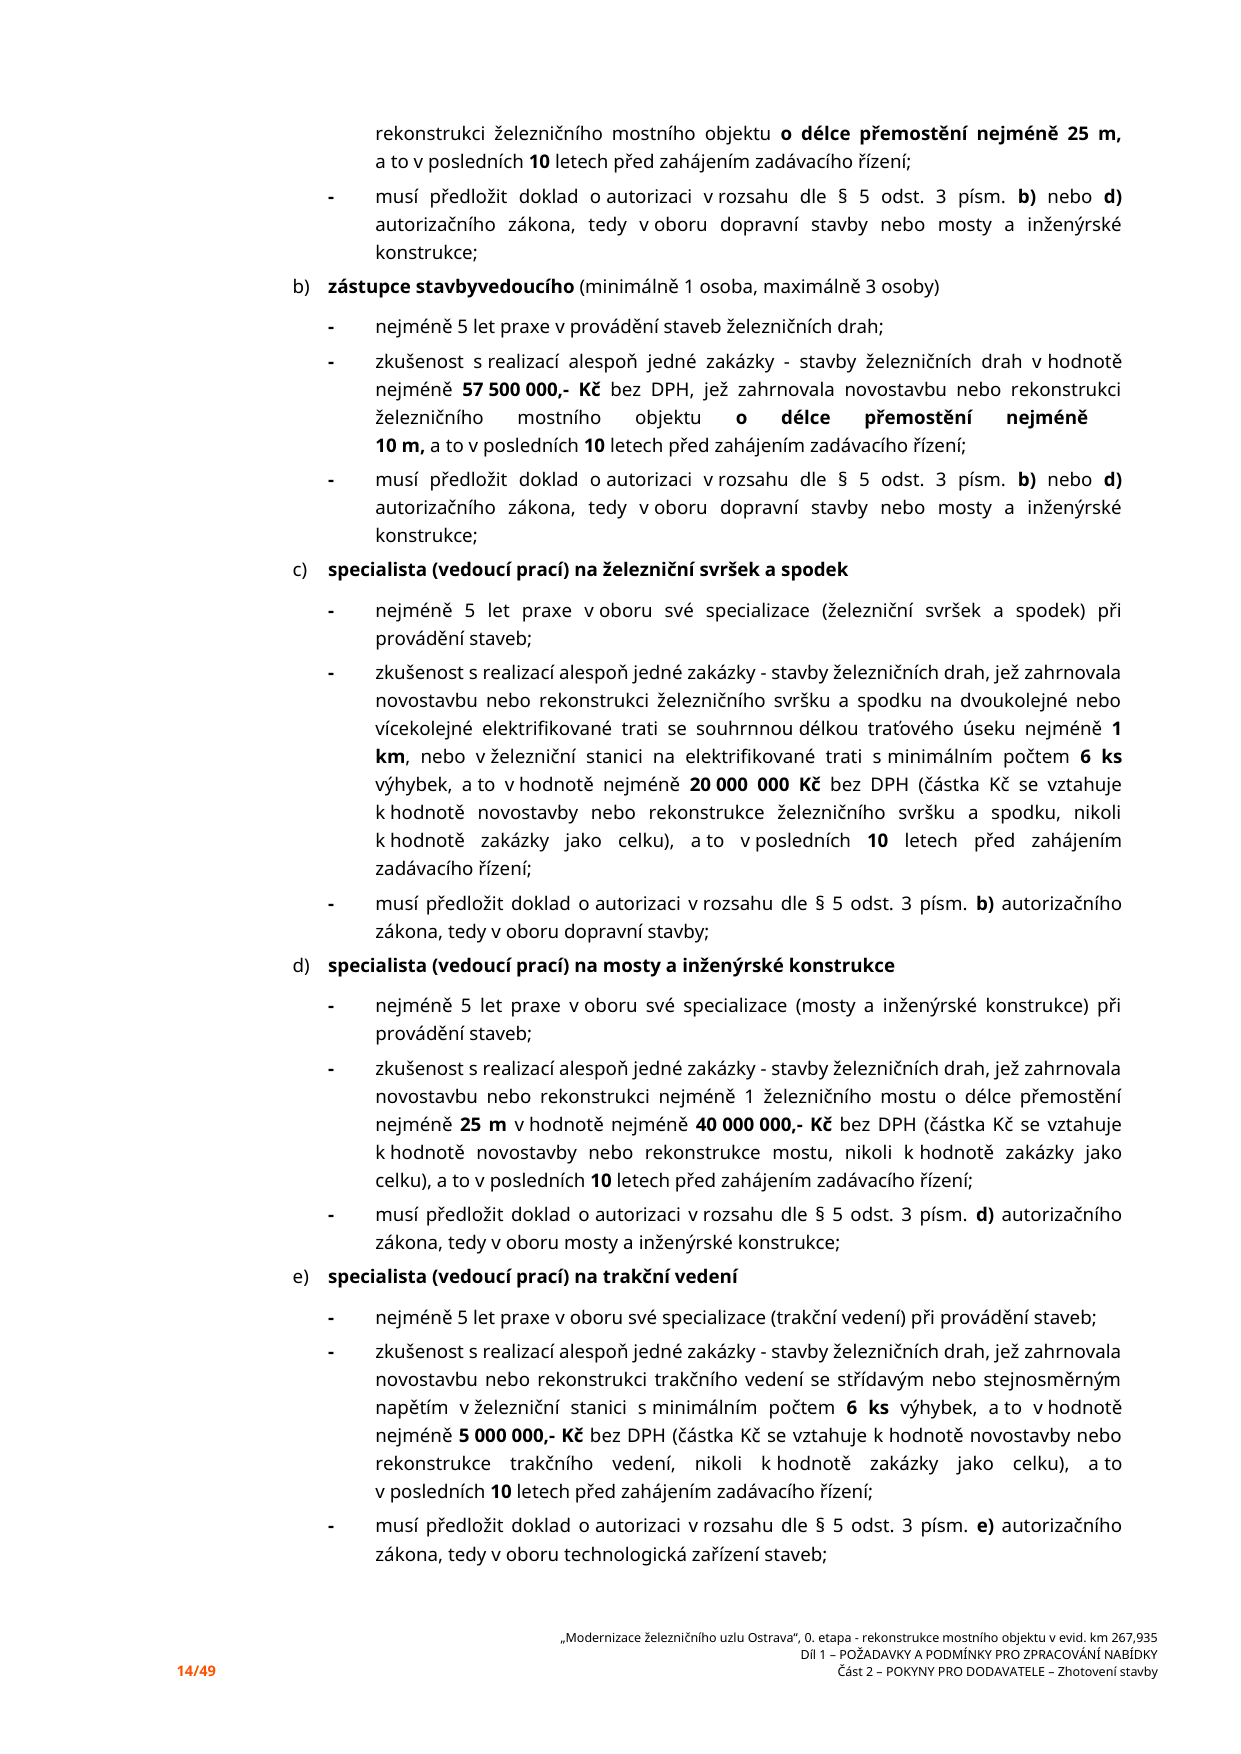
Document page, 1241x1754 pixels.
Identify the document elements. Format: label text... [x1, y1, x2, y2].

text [328, 121, 1122, 174]
text zástupce stavbyvedoucího (minimálně 1 osoba, maximálně 3 osoby) [292, 273, 1122, 299]
text zkušenost s realizací alespoň jedné zakázky - stavby železničních drah v hodnotě nejméně 57 500 000,- Kč bez DPH, jež zahrnovala novostavbu nebo rekonstrukci železničního mostního objektu o délce přemostění nejméně 10 m, a to v posledních 10 letech před zahájením zadávacího řízení; [328, 348, 1122, 458]
text zkušenost s realizací alespoň jedné zakázky - stavby železničních drah, jež zahrnovala novostavbu nebo rekonstrukci trakčního vedení se střídavým nebo stejnosměrným napětím v železniční stanici s minimálním počtem 6 ks výhybek, a to v hodnotě nejméně 5 000 000,- Kč bez DPH (částka Kč se vztahuje k hodnotě novostavby nebo rekonstrukce trakčního vedení, nikoli k hodnotě zakázky jako celku), a to v posledních 10 letech před zahájením zadávacího řízení; [328, 1338, 1122, 1504]
text specialista (vedoucí prací) na železniční svršek a spodek [292, 557, 1122, 582]
text musí předložit doklad o autorizaci v rozsahu dle § 5 odst. 3 písm. d) autorizačního zákona, tedy v oboru mosty a inženýrské konstrukce; [328, 1201, 1122, 1255]
text musí předložit doklad o autorizaci v rozsahu dle § 5 odst. 3 písm. e) autorizačního zákona, tedy v oboru technologická zařízení staveb; [328, 1513, 1122, 1566]
text nejméně 5 let praxe v oboru své specializace (železniční svršek a spodek) při provádění staveb; [328, 597, 1122, 651]
text specialista (vedoucí prací) na mosty a inženýrské konstrukce [292, 952, 1122, 978]
text nejméně 5 let praxe v oboru své specializace (trakční vedení) při provádění staveb; [328, 1304, 1122, 1330]
text musí předložit doklad o autorizaci v rozsahu dle § 5 odst. 3 písm. b) nebo d) autorizačního zákona, tedy v oboru dopravní stavby nebo mosty a inženýrské konstrukce; [328, 466, 1122, 548]
text zkušenost s realizací alespoň jedné zakázky - stavby železničních drah, jež zahrnovala novostavbu nebo rekonstrukci železničního svršku a spodku na dvoukolejné nebo vícekolejné elektrifikované trati se souhrnnou délkou traťového úseku nejméně 1 km, nebo v železniční stanici na elektrifikované trati s minimálním počtem 6 ks výhybek, a to v hodnotě nejméně 20 000 000 Kč bez DPH (částka Kč se vztahuje k hodnotě novostavby nebo rekonstrukce železničního svršku a spodku, nikoli k hodnotě zakázky jako celku), a to v posledních 10 letech před zahájením zadávacího řízení; [328, 659, 1122, 881]
text zkušenost s realizací alespoň jedné zakázky - stavby železničních drah, jež zahrnovala novostavbu nebo rekonstrukci nejméně 1 železničního mostu o délce přemostění nejméně 25 m v hodnotě nejméně 40 000 000,- Kč bez DPH (částka Kč se vztahuje k hodnotě novostavby nebo rekonstrukce mostu, nikoli k hodnotě zakázky jako celku), a to v posledních 10 letech před zahájením zadávacího řízení; [328, 1055, 1122, 1193]
text nejméně 5 let praxe v oboru své specializace (mosty a inženýrské konstrukce) při provádění staveb; [328, 993, 1122, 1046]
text musí předložit doklad o autorizaci v rozsahu dle § 5 odst. 3 písm. b) autorizačního zákona, tedy v oboru dopravní stavby; [328, 890, 1122, 943]
text musí předložit doklad o autorizaci v rozsahu dle § 5 odst. 3 písm. b) nebo d) autorizačního zákona, tedy v oboru dopravní stavby nebo mosty a inženýrské konstrukce; [328, 183, 1122, 264]
text specialista (vedoucí prací) na trakční vedení [292, 1264, 1122, 1289]
text nejméně 5 let praxe v provádění staveb železničních drah; [328, 314, 1122, 339]
